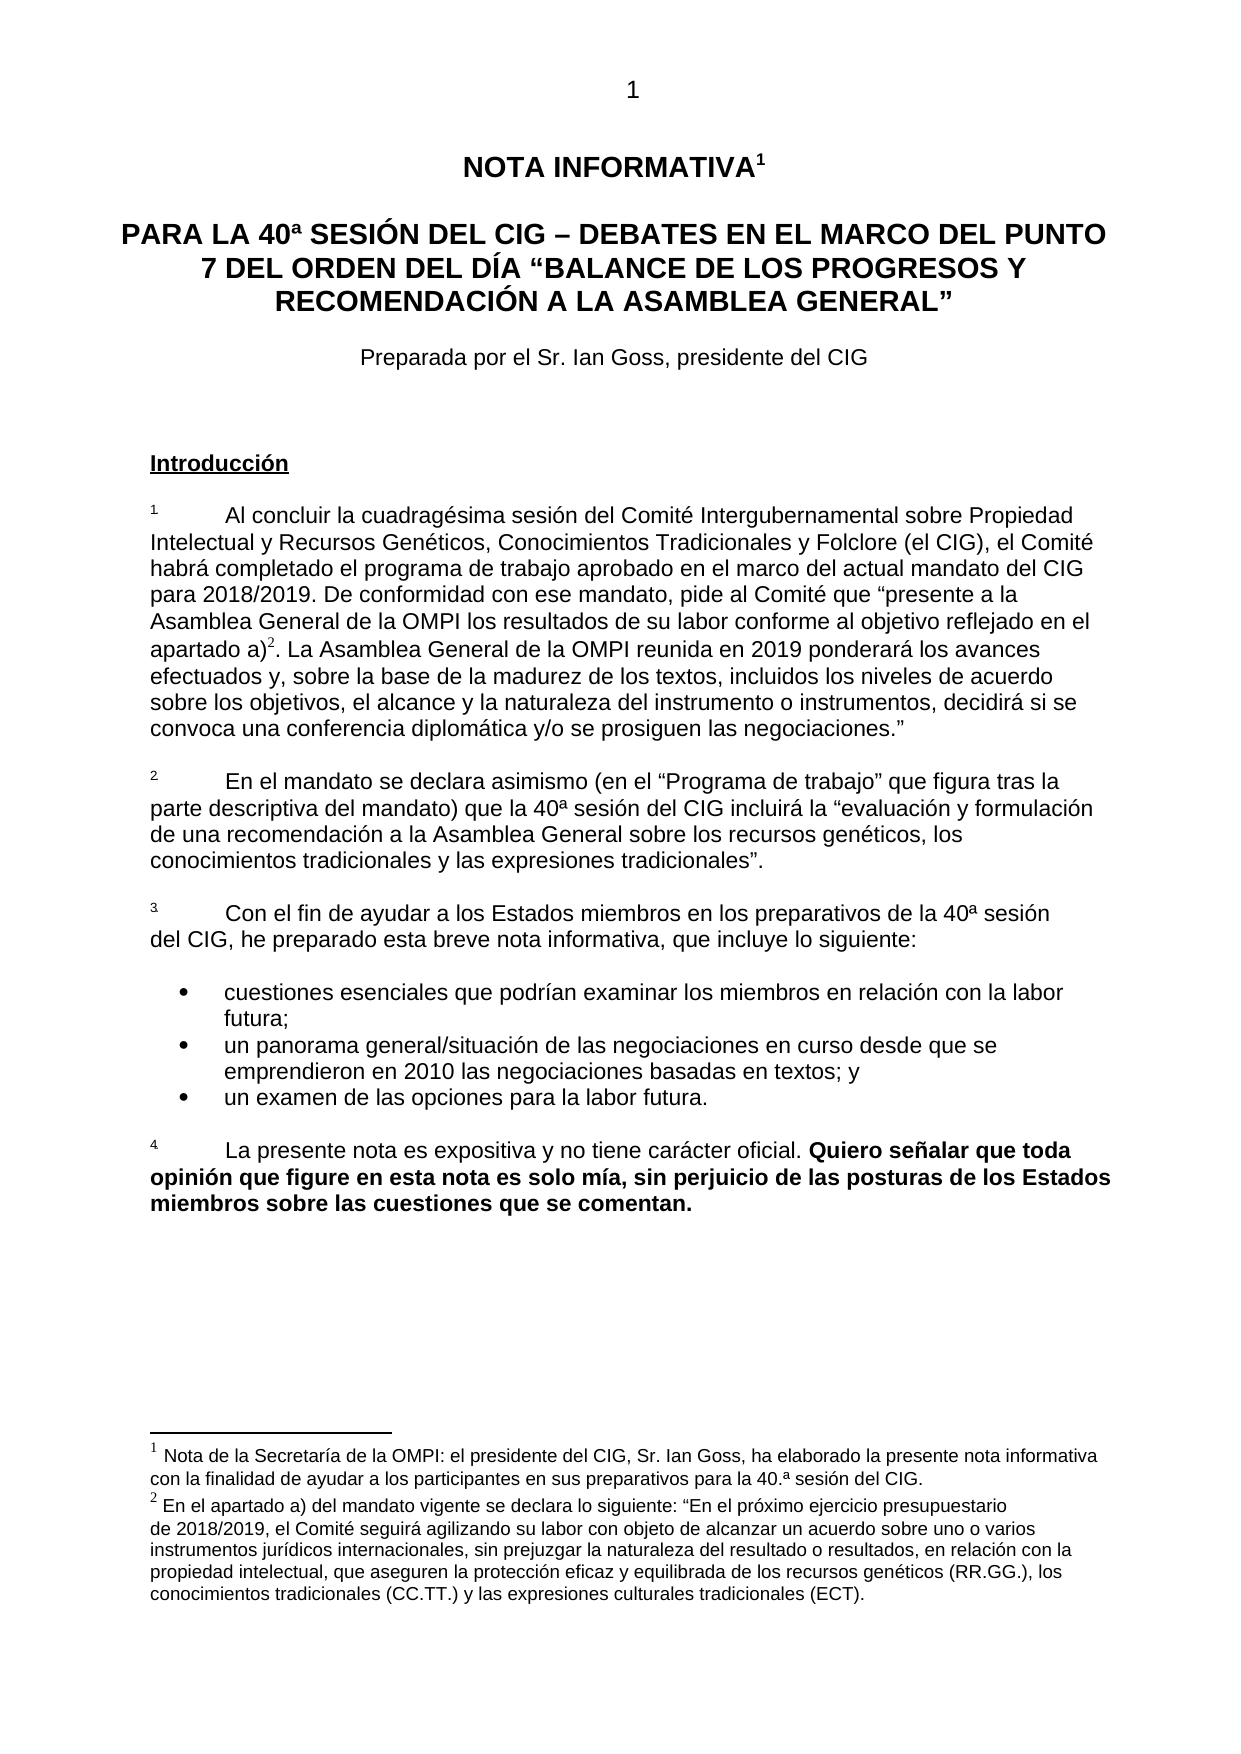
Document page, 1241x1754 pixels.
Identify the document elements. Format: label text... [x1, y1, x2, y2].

text Introducción [150, 449, 1115, 476]
list En el mandato se declara asimismo (en el “Programa de trabajo” que figura tras la parte descriptiva del mandato) que la 40ª sesión del CIG incluirá la “evaluación y formulación de una recomendación a la Asamblea General sobre los recursos genéticos, los conocimientos tradicionales y las expresiones tradicionales”. [150, 768, 1115, 873]
list un examen de las opciones para la labor futura. [179, 1084, 1115, 1111]
list Al concluir la cuadragésima sesión del Comité Intergubernamental sobre Propiedad Intelectual y Recursos Genéticos, Conocimientos Tradicionales y Folclore (el CIG), el Comité habrá completado el programa de trabajo aprobado en el marco del actual mandato del CIG para 2018/2019. De conformidad con ese mandato, pide al Comité que “presente a la Asamblea General de la OMPI los resultados de su labor conforme al objetivo reflejado en el apartado a). La Asamblea General de la OMPI reunida en 2019 ponderará los avances efectuados y, sobre la base de la madurez de los textos, incluidos los niveles de acuerdo sobre los objetivos, el alcance y la naturaleza del instrumento o instrumentos, decidirá si se convoca una conferencia diplomática y/o se prosiguen las negociaciones.” [150, 502, 1115, 742]
list cuestiones esenciales que podrían examinar los miembros en relación con la labor futura; [179, 979, 1115, 1032]
text NOTA INFORMATIVA [112, 150, 1115, 183]
list La presente nota es expositiva y no tiene carácter oficial. Quiero señalar que toda opinión que figure en esta nota es solo mía, sin perjuicio de las posturas de los Estados miembros sobre las cuestiones que se comentan. [150, 1137, 1115, 1216]
list Con el fin de ayudar a los Estados miembros en los preparativos de la 40ª sesión del CIG, he preparado esta breve nota informativa, que incluye lo siguiente: [150, 900, 1115, 953]
list un panorama general/situación de las negociaciones en curso desde que se emprendieron en 2010 las negociaciones basadas en textos; y [179, 1032, 1115, 1084]
text PARA LA 40ª SESIÓN DEL CIG – DEBATES EN EL MARCO DEL PUNTO 7 DEL ORDEN DEL DÍA “BALANCE DE LOS PROGRESOS Y RECOMENDACIÓN A LA ASAMBLEA GENERAL” [112, 217, 1115, 318]
text Preparada por el Sr. Ian Goss, presidente del CIG [112, 344, 1115, 370]
